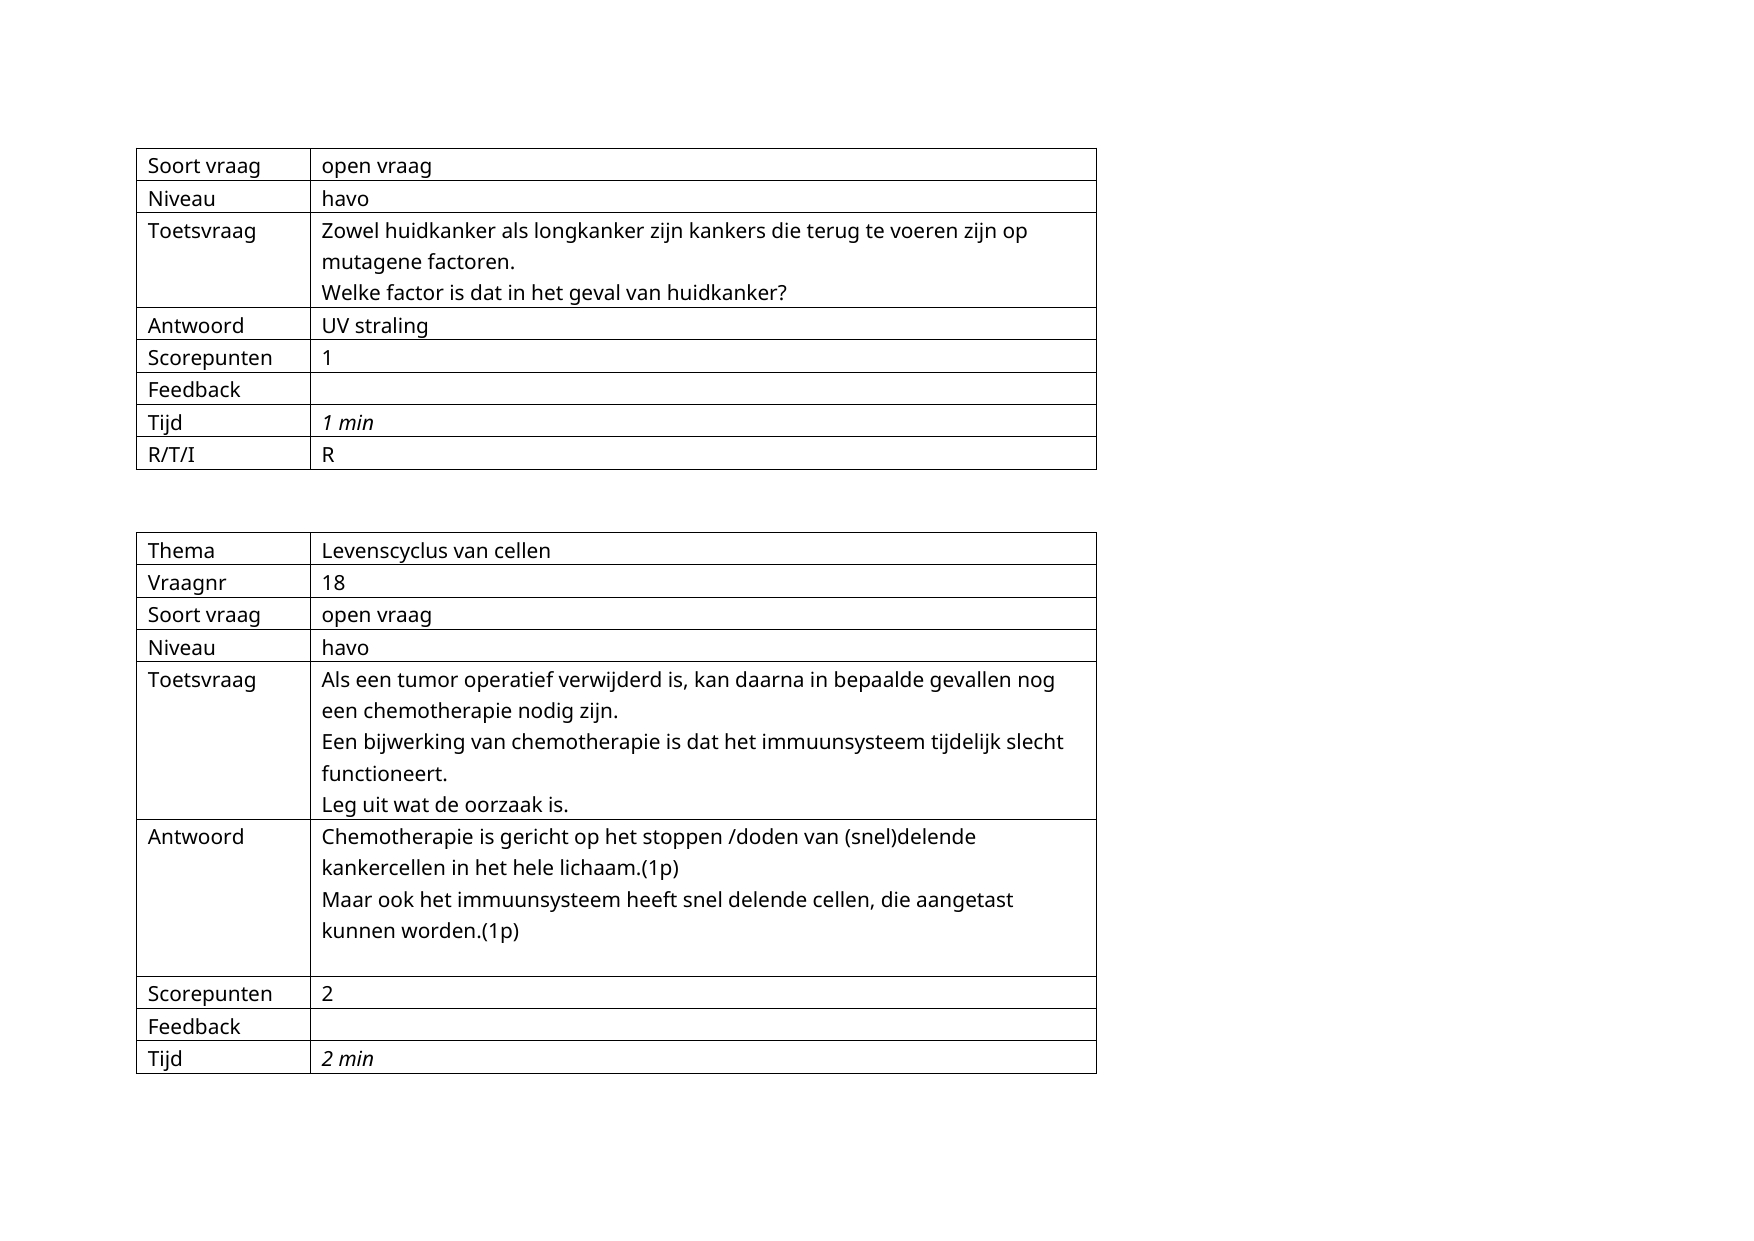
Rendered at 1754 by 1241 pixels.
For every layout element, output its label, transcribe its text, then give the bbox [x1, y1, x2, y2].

table_cell Niveau [137, 181, 310, 212]
table_header Thema [137, 533, 310, 564]
table_cell [311, 1009, 1096, 1040]
table_cell 1 min [311, 405, 1096, 436]
table_cell UV straling [311, 308, 1096, 339]
table_cell 2 min [311, 1041, 1096, 1073]
table_cell Antwoord [137, 820, 310, 976]
table_cell havo [311, 630, 1096, 661]
table_cell Vraagnr [137, 565, 310, 597]
table_cell Soort vraag [137, 149, 310, 180]
table_cell Niveau [137, 630, 310, 661]
table_cell Tijd [137, 405, 310, 436]
table_cell R [311, 437, 1096, 468]
table_cell open vraag [311, 149, 1096, 180]
table_cell Toetsvraag [137, 662, 310, 818]
table_cell Soort vraag [137, 598, 310, 629]
table_cell Chemotherapie is gericht op het stoppen /doden van (snel)delende kankercellen in het hele lichaam.(1p) Maar ook het immuunsysteem heeft snel delende cellen, die aangetast kunnen worden.(1p) [311, 820, 1096, 976]
table_cell R/T/I [137, 437, 310, 468]
table_cell 1 [311, 340, 1096, 372]
table_header Levenscyclus van cellen [311, 533, 1096, 564]
table_cell Scorepunten [137, 340, 310, 372]
table_cell havo [311, 181, 1096, 212]
table_cell Als een tumor operatief verwijderd is, kan daarna in bepaalde gevallen nog een chemotherapie nodig zijn. Een bijwerking van chemotherapie is dat het immuunsysteem tijdelijk slecht functioneert. Leg uit wat de oorzaak is. [311, 662, 1096, 818]
table_cell Tijd [137, 1041, 310, 1073]
table_cell 2 [311, 977, 1096, 1008]
table_cell Toetsvraag [137, 213, 310, 307]
table_cell open vraag [311, 598, 1096, 629]
table_cell 18 [311, 565, 1096, 597]
table_cell Zowel huidkanker als longkanker zijn kankers die terug te voeren zijn op mutagene factoren. Welke factor is dat in het geval van huidkanker? [311, 213, 1096, 307]
table_cell Feedback [137, 373, 310, 404]
table_cell [311, 373, 1096, 404]
table_cell Scorepunten [137, 977, 310, 1008]
table_cell Feedback [137, 1009, 310, 1040]
table_cell Antwoord [137, 308, 310, 339]
